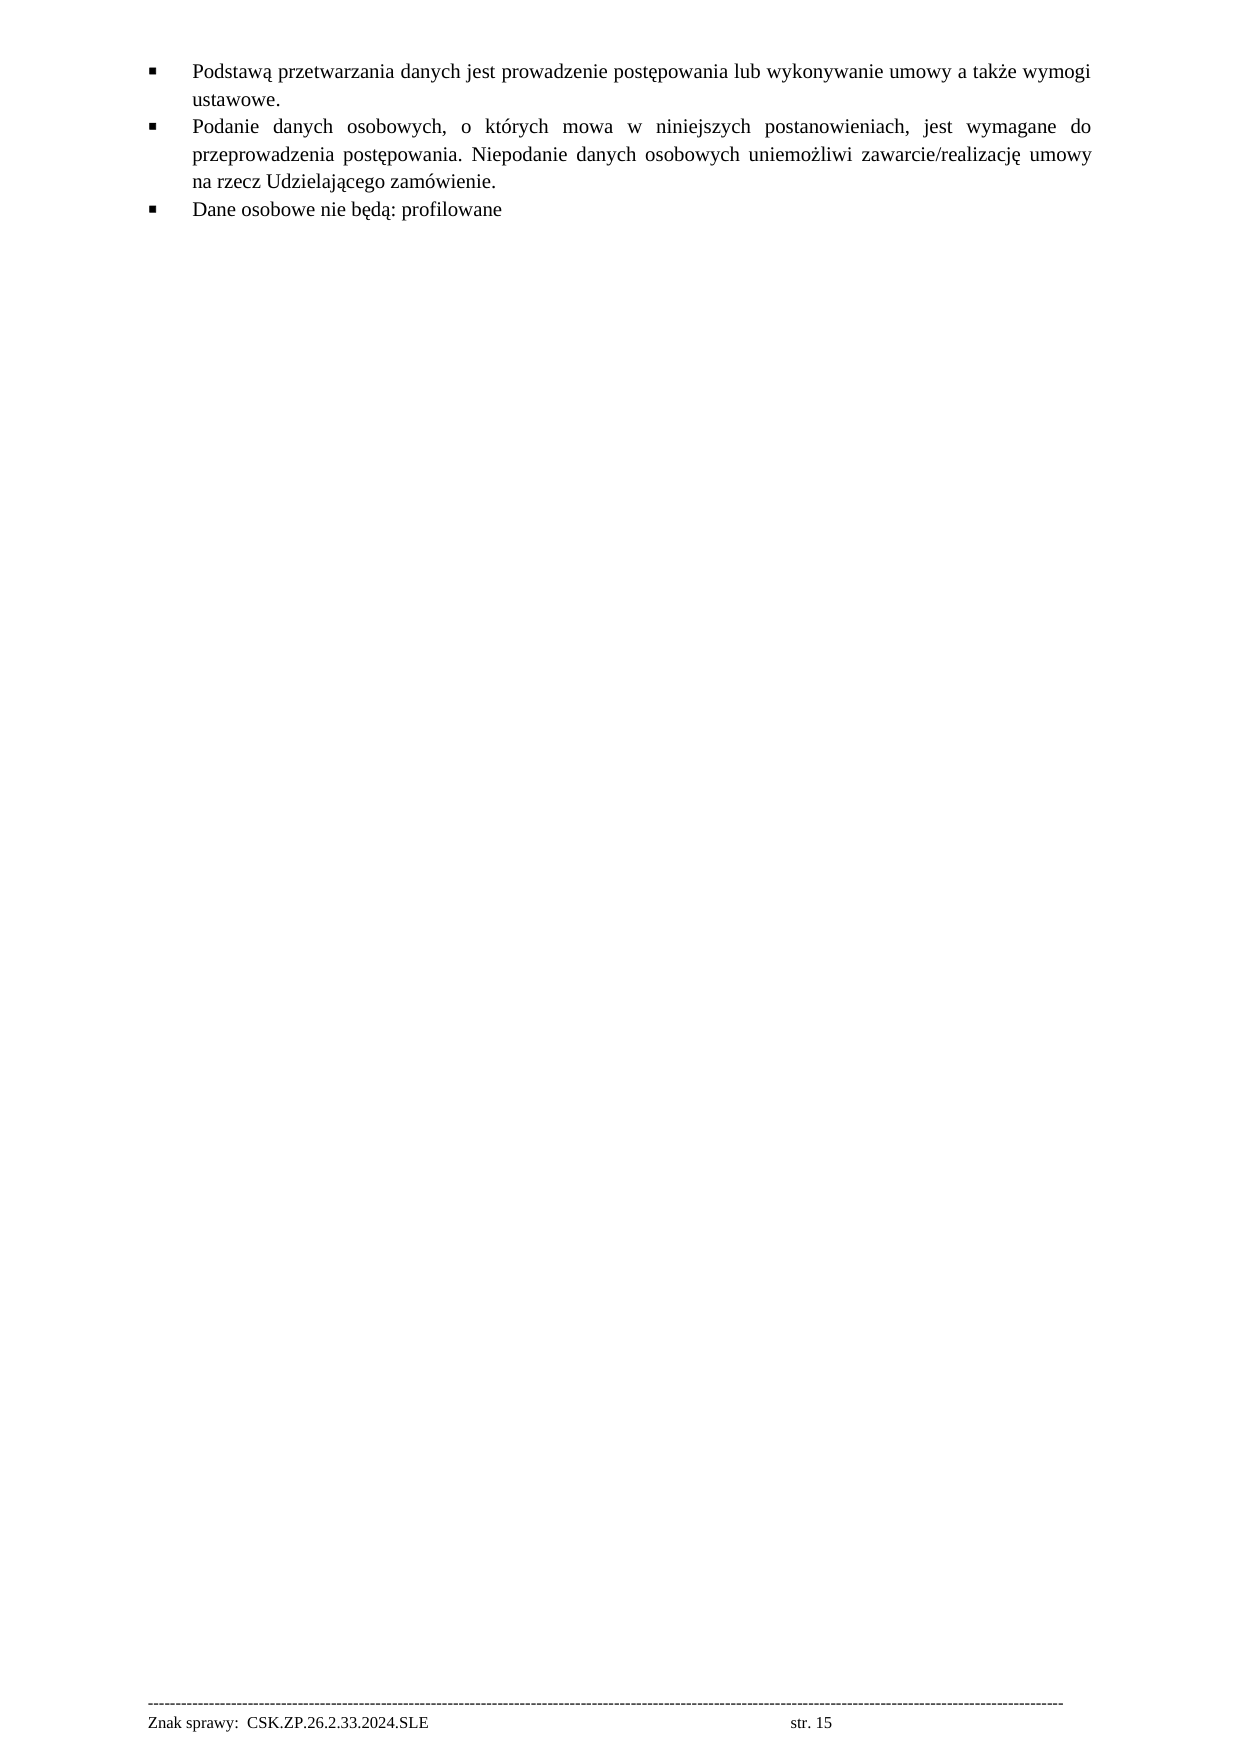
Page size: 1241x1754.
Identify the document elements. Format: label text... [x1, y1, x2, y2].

list Podstawą przetwarzania danych jest prowadzenie postępowania lub wykonywanie umowy a także wymogi ustawowe. [148, 59, 1093, 111]
list Dane osobowe nie będą: profilowane [148, 197, 1093, 221]
list Podanie danych osobowych, o których mowa w niniejszych postanowieniach, jest wymagane do przeprowadzenia postępowania. Niepodanie danych osobowych uniemożliwi zawarcie/realizację umowy na rzecz Udzielającego zamówienie. [148, 114, 1093, 193]
